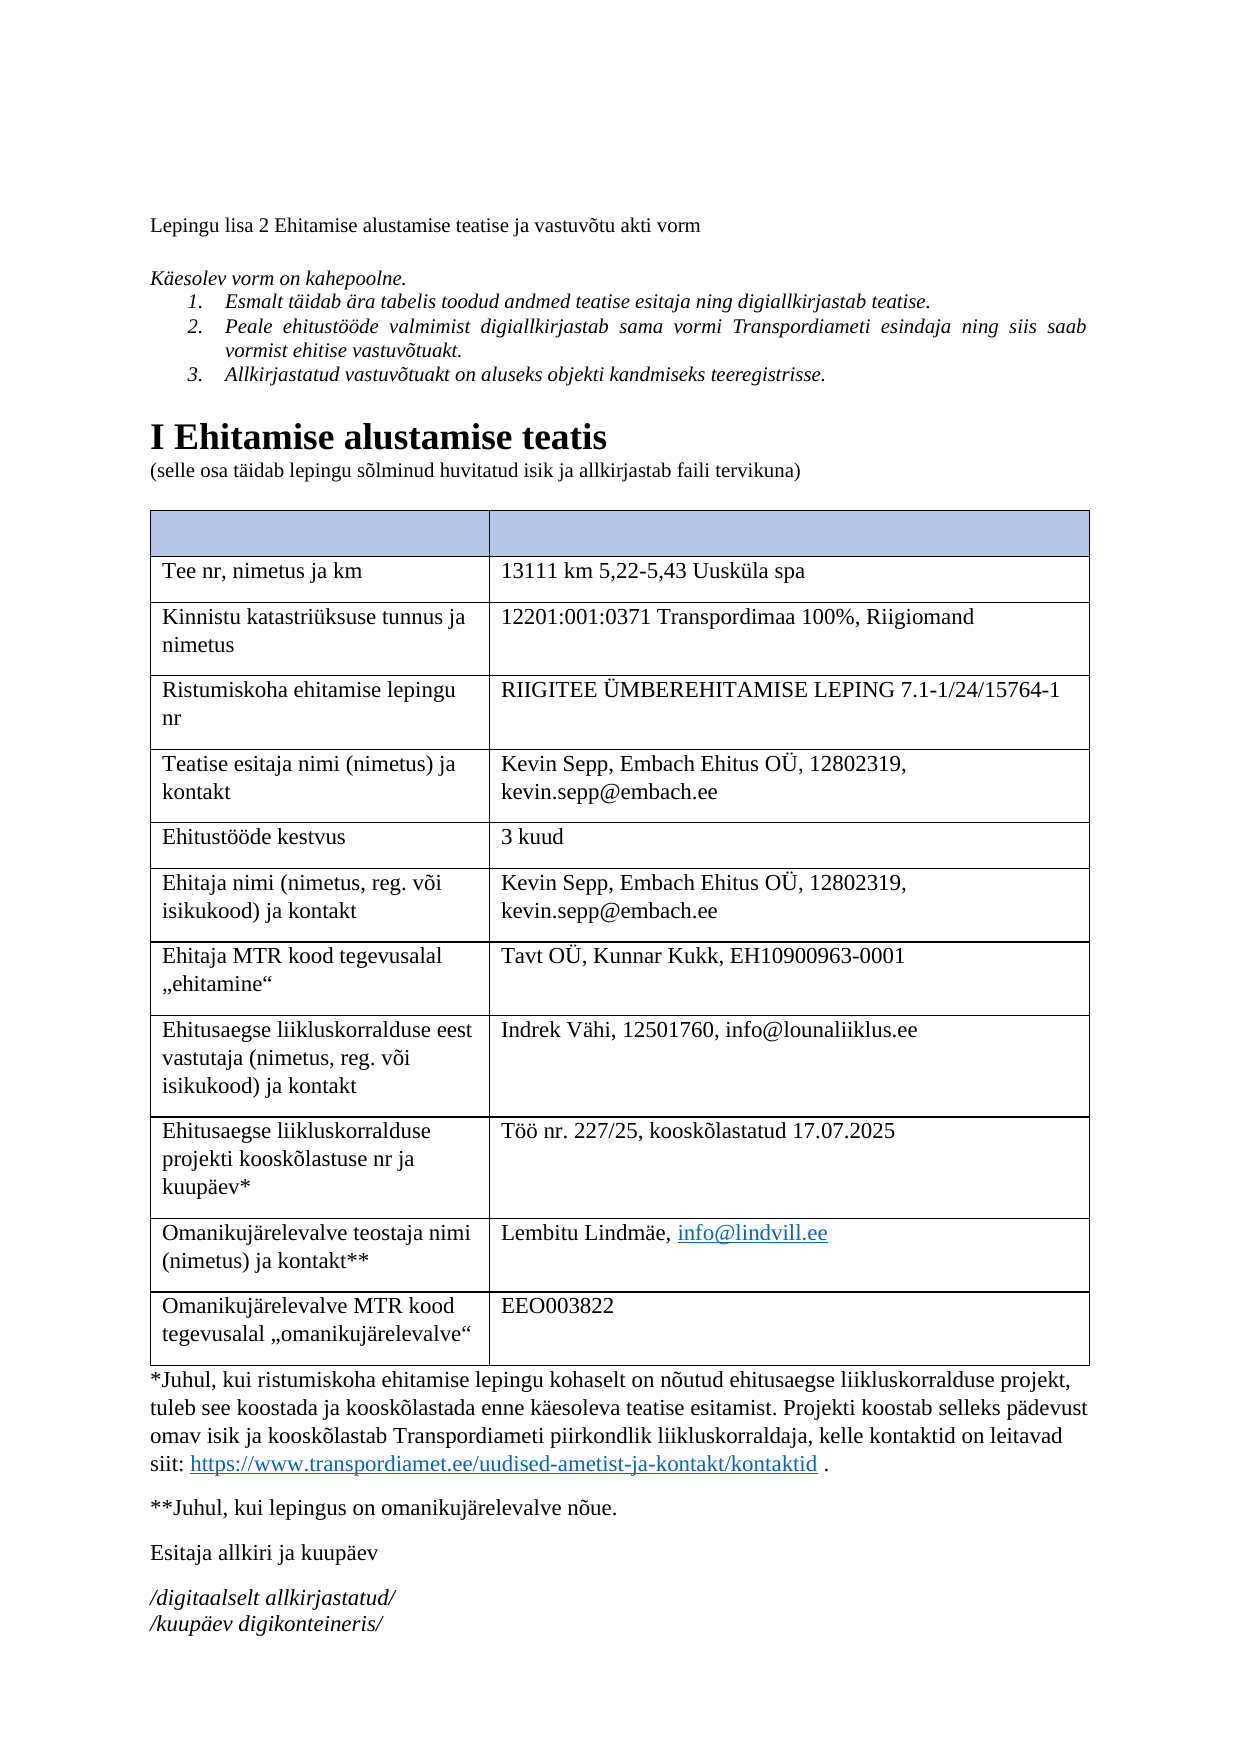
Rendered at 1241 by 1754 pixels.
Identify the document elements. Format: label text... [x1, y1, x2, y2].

table_cell Ristumiskoha ehitamise lepingu nr [151, 676, 489, 749]
text (selle osa täidab lepingu sõlminud huvitatud isik ja allkirjastab faili tervikuna) [150, 458, 1090, 482]
table_cell Töö nr. 227/25, kooskõlastatud 17.07.2025 [490, 1118, 1089, 1218]
table_header [151, 511, 489, 556]
table_cell Tavt OÜ, Kunnar Kukk, EH10900963-0001 [490, 943, 1089, 1015]
table_cell RIIGITEE ÜMBEREHITAMISE LEPING 7.1-1/24/15764-1 [490, 676, 1089, 749]
table_cell Ehitusaegse liikluskorralduse projekti kooskõlastuse nr ja kuupäev* [151, 1118, 489, 1218]
text Käesolev vorm on kahepoolne. [150, 265, 1090, 289]
text /kuupäev digikonteineris/ [150, 1610, 1090, 1636]
table_cell Kevin Sepp, Embach Ehitus OÜ, 12802319, kevin.sepp@embach.ee [490, 750, 1089, 822]
table_cell Ehitaja MTR kood tegevusalal „ehitamine“ [151, 943, 489, 1015]
table_cell 3 kuud [490, 823, 1089, 868]
table_cell Indrek Vähi, 12501760, info@lounaliiklus.ee [490, 1016, 1089, 1116]
table_cell Lembitu Lindmäe, info@lindvill.ee [490, 1219, 1089, 1291]
list Peale ehitustööde valmimist digiallkirjastab sama vormi Transpordiameti esindaja ning siis saab vormist ehitise vastuvõtuakt. [187, 313, 1090, 362]
table_cell Ehitaja nimi (nimetus, reg. või isikukood) ja kontakt [151, 869, 489, 941]
table_cell EEO003822 [490, 1293, 1089, 1365]
text *Juhul, kui ristumiskoha ehitamise lepingu kohaselt on nõutud ehitusaegse liikluskorralduse projekt, tuleb see koostada ja kooskõlastada enne käesoleva teatise esitamist. Projekti koostab selleks pädevust omav isik ja kooskõlastab Transpordiameti piirkondlik liikluskorraldaja, kelle kontaktid on leitavad siit: https://www.transpordiamet.ee/uudised-ametist-ja-kontakt/kontaktid . [150, 1366, 1090, 1476]
list Esmalt täidab ära tabelis toodud andmed teatise esitaja ning digiallkirjastab teatise. [187, 289, 1090, 313]
text I Ehitamise alustamise teatis [150, 414, 1090, 458]
table_cell 12201:001:0371 Transpordimaa 100%, Riigiomand [490, 603, 1089, 675]
table_header [490, 511, 1089, 556]
list Allkirjastatud vastuvõtuakt on aluseks objekti kandmiseks teeregistrisse. [187, 362, 1090, 386]
table_cell Ehitusaegse liikluskorralduse eest vastutaja (nimetus, reg. või isikukood) ja kontakt [151, 1016, 489, 1116]
table_cell Kevin Sepp, Embach Ehitus OÜ, 12802319, kevin.sepp@embach.ee [490, 869, 1089, 941]
table_cell Kinnistu katastriüksuse tunnus ja nimetus [151, 603, 489, 675]
table_cell Ehitustööde kestvus [151, 823, 489, 868]
text /digitaalselt allkirjastatud/ [150, 1583, 1090, 1610]
table_cell Omanikujärelevalve MTR kood tegevusalal „omanikujärelevalve“ [151, 1293, 489, 1365]
table_cell 13111 km 5,22-5,43 Uusküla spa [490, 557, 1089, 602]
table_cell Teatise esitaja nimi (nimetus) ja kontakt [151, 750, 489, 822]
text **Juhul, kui lepingus on omanikujärelevalve nõue. [150, 1494, 1090, 1521]
text Lepingu lisa 2 Ehitamise alustamise teatise ja vastuvõtu akti vorm [150, 213, 1090, 237]
table_cell Tee nr, nimetus ja km [151, 557, 489, 602]
text Esitaja allkiri ja kuupäev [150, 1539, 1090, 1565]
table_cell Omanikujärelevalve teostaja nimi (nimetus) ja kontakt** [151, 1219, 489, 1291]
